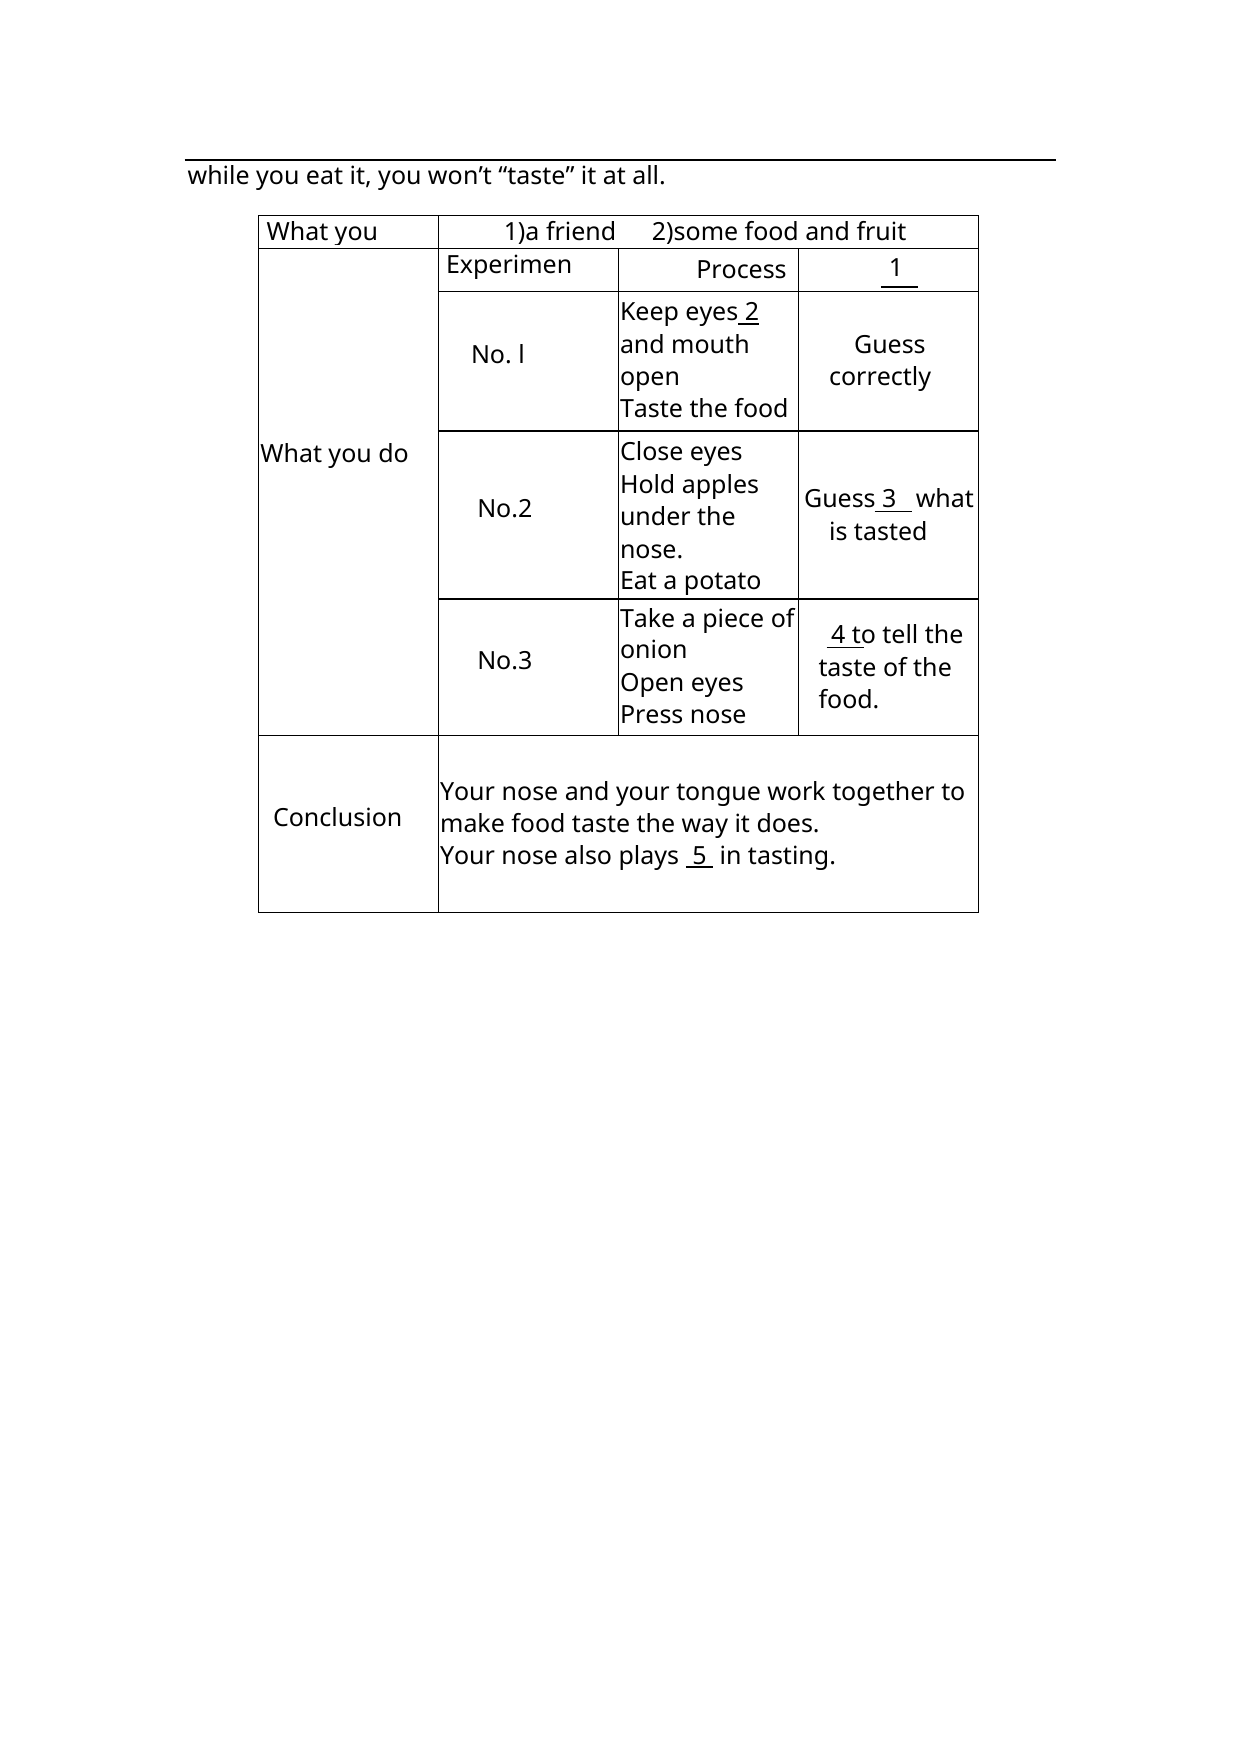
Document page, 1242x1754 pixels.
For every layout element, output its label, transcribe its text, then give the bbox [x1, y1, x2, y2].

table_cell Take a piece of onion Open eyes Press nose not to smell [619, 600, 798, 735]
table_cell Guess correctly [799, 292, 978, 430]
table_cell Your nose and your tongue work together to make food taste the way it does. Your nose also plays 5 in tasting. [439, 736, 978, 912]
table_cell Close eyes Hold apples under the nose. Eat a potato and guess [619, 432, 798, 598]
table_cell No.2 [439, 432, 618, 598]
table_cell Conclusion [259, 736, 438, 912]
table_header 1)a friend 2)some food and fruit [439, 216, 978, 248]
table_cell No. l [439, 292, 618, 430]
table_cell No.3 [439, 600, 618, 735]
table_cell 4 to tell the taste of the food. [799, 600, 978, 735]
text while you eat it, you won’t “taste” it at all. [187, 161, 1071, 189]
table_header What you need [259, 216, 438, 248]
table_cell Process [619, 249, 798, 291]
table_cell Guess 3 what is tasted [799, 432, 978, 598]
table_cell Keep eyes 2 and mouth open Taste the food Ask what it is [619, 292, 798, 430]
table_cell 1 [799, 249, 978, 291]
table_cell Experimen [439, 249, 618, 291]
table_cell What you do [259, 249, 438, 735]
